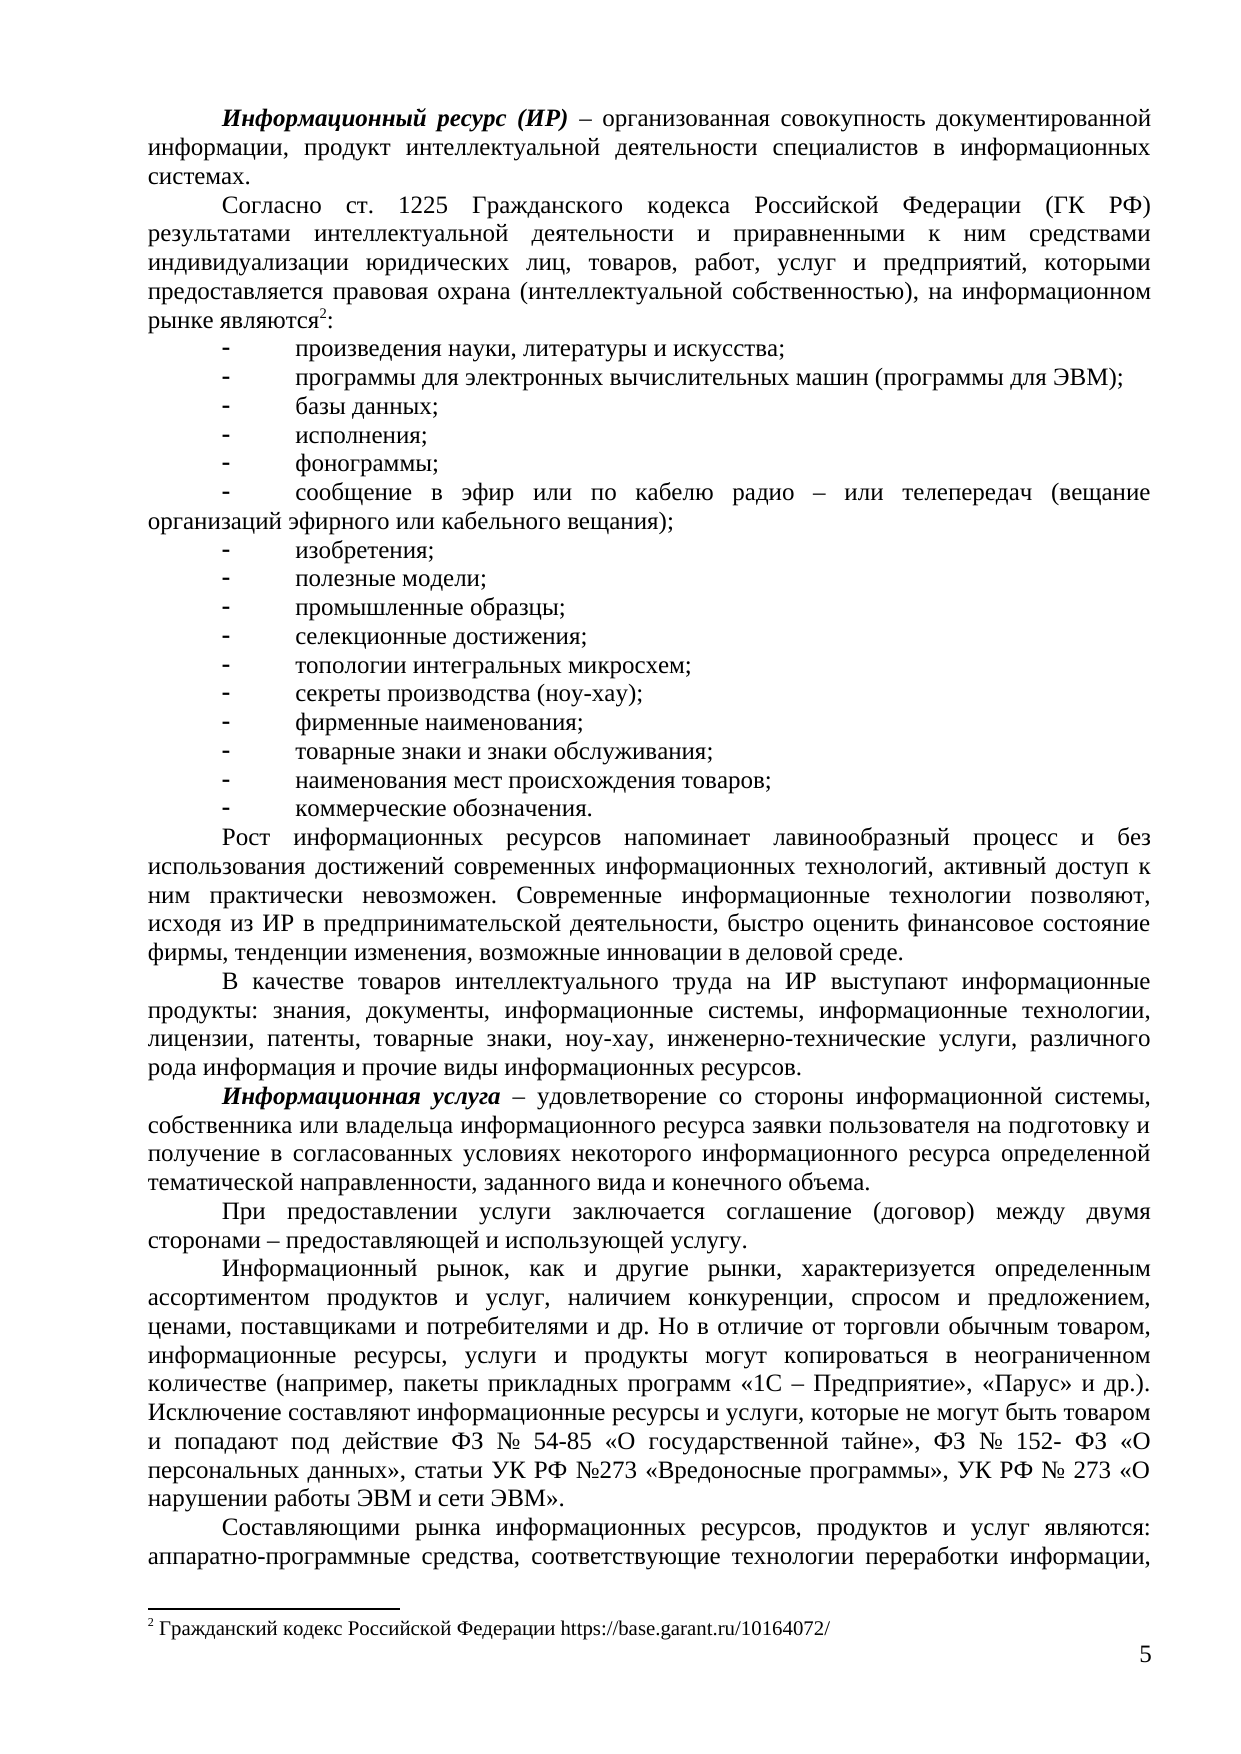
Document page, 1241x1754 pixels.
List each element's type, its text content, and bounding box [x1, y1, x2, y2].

list топологии интегральных микросхем; [148, 650, 1152, 678]
list фирменные наименования; [148, 707, 1152, 736]
list программы для электронных вычислительных машин (программы для ЭВМ); [148, 362, 1152, 391]
text Информационный ресурс (ИР) – организованная совокупность документированной информации, продукт интеллектуальной деятельности специалистов в информационных системах. [148, 103, 1152, 190]
list товарные знаки и знаки обслуживания; [148, 736, 1152, 765]
list секреты производства (ноу-хау); [148, 678, 1152, 707]
list базы данных; [148, 391, 1152, 420]
list изобретения; [148, 535, 1152, 563]
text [148, 1512, 1152, 1570]
list исполнения; [148, 420, 1152, 448]
list сообщение в эфир или по кабелю радио – или телепередач (вещание организаций эфирного или кабельного вещания); [148, 477, 1152, 535]
list наименования мест происхождения товаров; [148, 765, 1152, 793]
list произведения науки, литературы и искусства; [148, 333, 1152, 362]
list полезные модели; [148, 563, 1152, 592]
text Рост информационных ресурсов напоминает лавинообразный процесс и без использования достижений современных информационных технологий, активный доступ к ним практически невозможен. Современные информационные технологии позволяют, исходя из ИР в предпринимательской деятельности, быстро оценить финансовое состояние фирмы, тенденции изменения, возможные инновации в деловой среде. [148, 822, 1152, 966]
list селекционные достижения; [148, 621, 1152, 650]
list коммерческие обозначения. [148, 793, 1152, 822]
text Информационный рынок, как и другие рынки, характеризуется определенным ассортиментом продуктов и услуг, наличием конкуренции, спросом и предложением, ценами, поставщиками и потребителями и др. Но в отличие от торговли обычным товаром, информационные ресурсы, услуги и продукты могут копироваться в неограниченном количестве (например, пакеты прикладных программ «1С – Предприятие», «Парус» и др.). Исключение составляют информационные ресурсы и услуги, которые не могут быть товаром и попадают под действие ФЗ № 54-85 «О государственной тайне», ФЗ № 152- ФЗ «О персональных данных», статьи УК РФ №273 «Вредоносные программы», УК РФ № 273 «О нарушении работы ЭВМ и сети ЭВМ». [148, 1253, 1152, 1512]
text Согласно ст. 1225 Гражданского кодекса Российской Федерации (ГК РФ) результатами интеллектуальной деятельности и приравненными к ним средствами индивидуализации юридических лиц, товаров, работ, услуг и предприятий, которыми предоставляется правовая охрана (интеллектуальной собственностью), на информационном рынке являются: [148, 190, 1152, 333]
list фонограммы; [148, 448, 1152, 477]
text При предоставлении услуги заключается соглашение (договор) между двумя сторонами – предоставляющей и использующей услугу. [148, 1196, 1152, 1253]
text Информационная услуга – удовлетворение со стороны информационной системы, собственника или владельца информационного ресурса заявки пользователя на подготовку и получение в согласованных условиях некоторого информационного ресурса определенной тематической направленности, заданного вида и конечного объема. [148, 1081, 1152, 1196]
text В качестве товаров интеллектуального труда на ИР выступают информационные продукты: знания, документы, информационные системы, информационные технологии, лицензии, патенты, товарные знаки, ноу-хау, инженерно-технические услуги, различного рода информация и прочие виды информационных ресурсов. [148, 966, 1152, 1081]
list промышленные образцы; [148, 592, 1152, 621]
